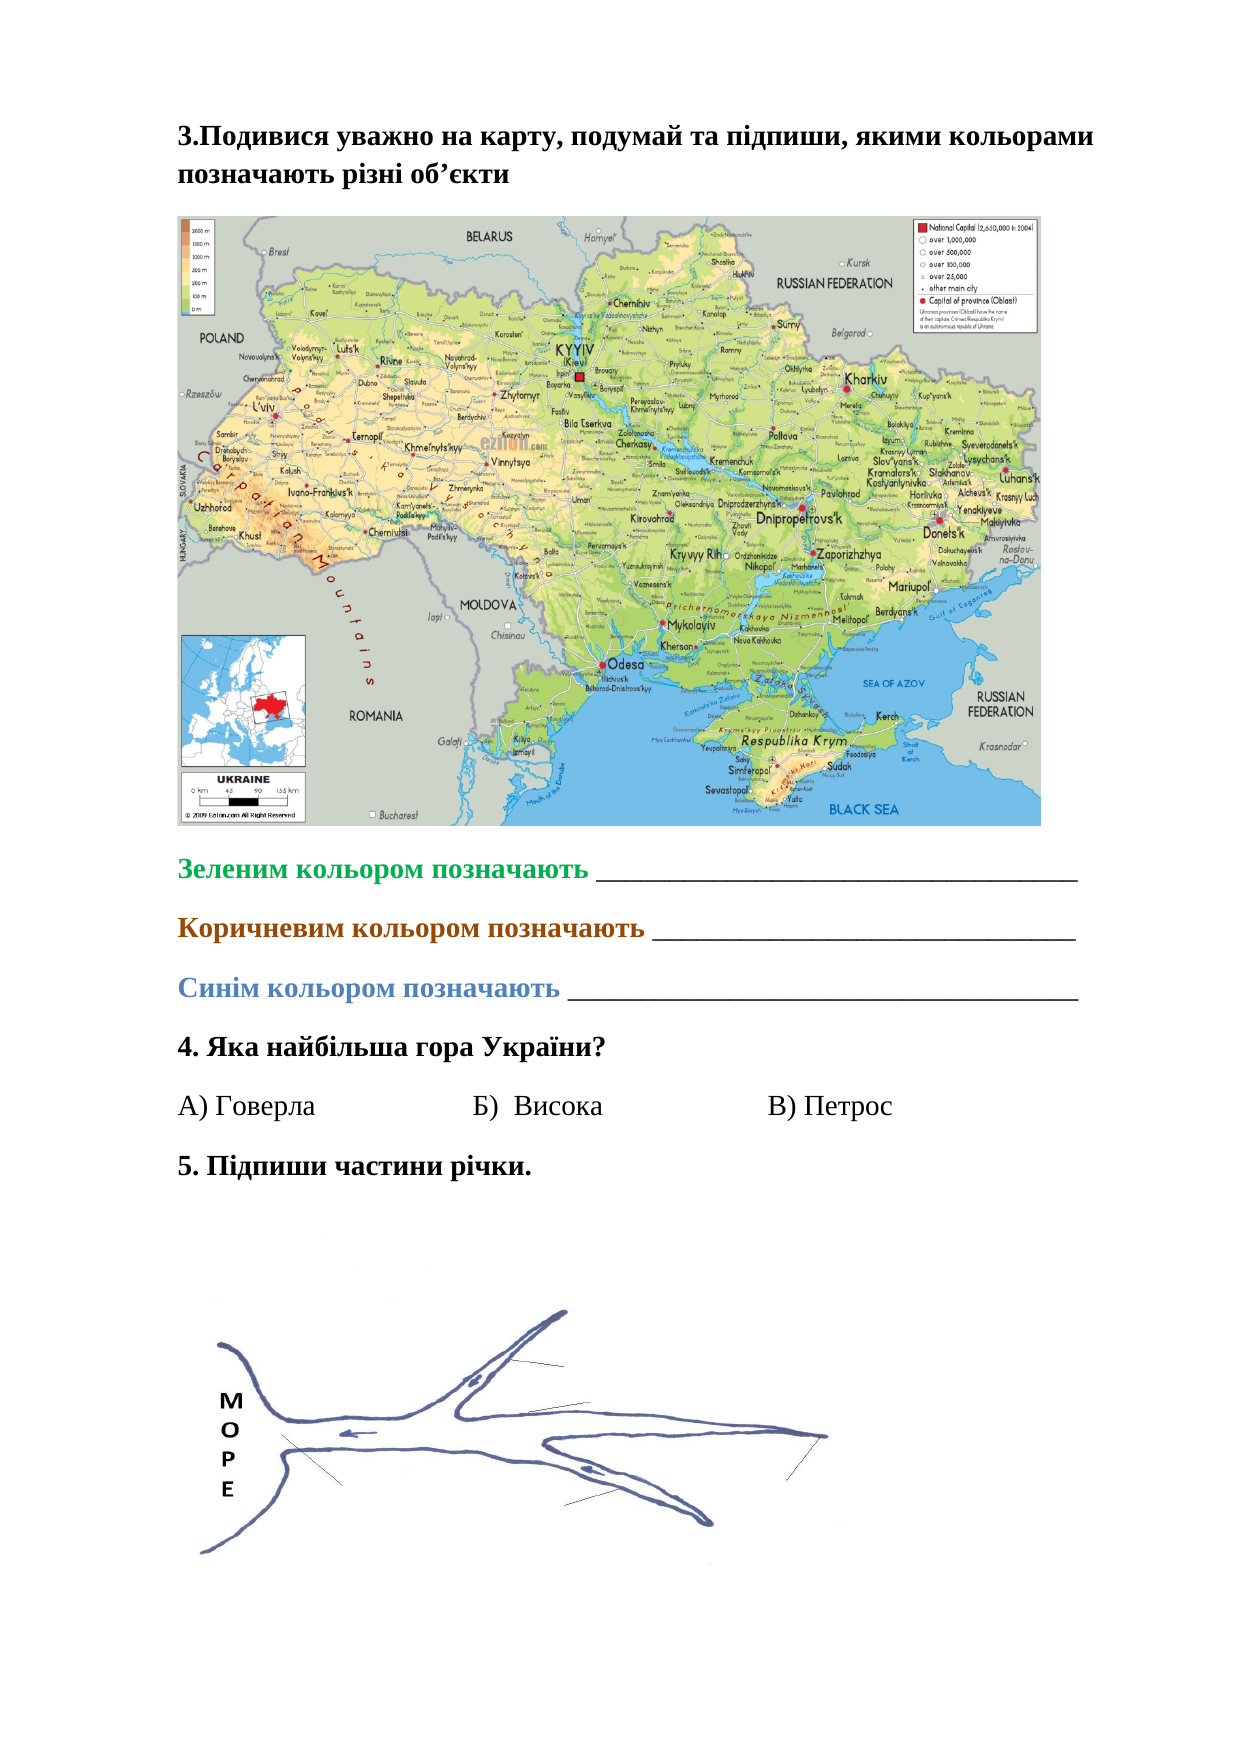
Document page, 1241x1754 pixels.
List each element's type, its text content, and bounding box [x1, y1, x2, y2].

text Коричневим кольором позначають _____________________________ [177, 910, 1152, 944]
text 3.Подивися уважно на карту, подумай та підпиши, якими кольорами позначають різні об’єкти [177, 118, 1152, 190]
text Зеленим кольором позначають _________________________________ [177, 851, 1152, 884]
text 5. Підпиши частини річки. [177, 1148, 1152, 1181]
text 4. Яка найбільша гора України? [177, 1029, 1152, 1063]
text А) Говерла Б) Висока В) Петрос [177, 1088, 1152, 1122]
text Синім кольором позначають ___________________________________ [177, 970, 1152, 1003]
picture [177, 1207, 856, 1619]
picture [177, 216, 1041, 826]
